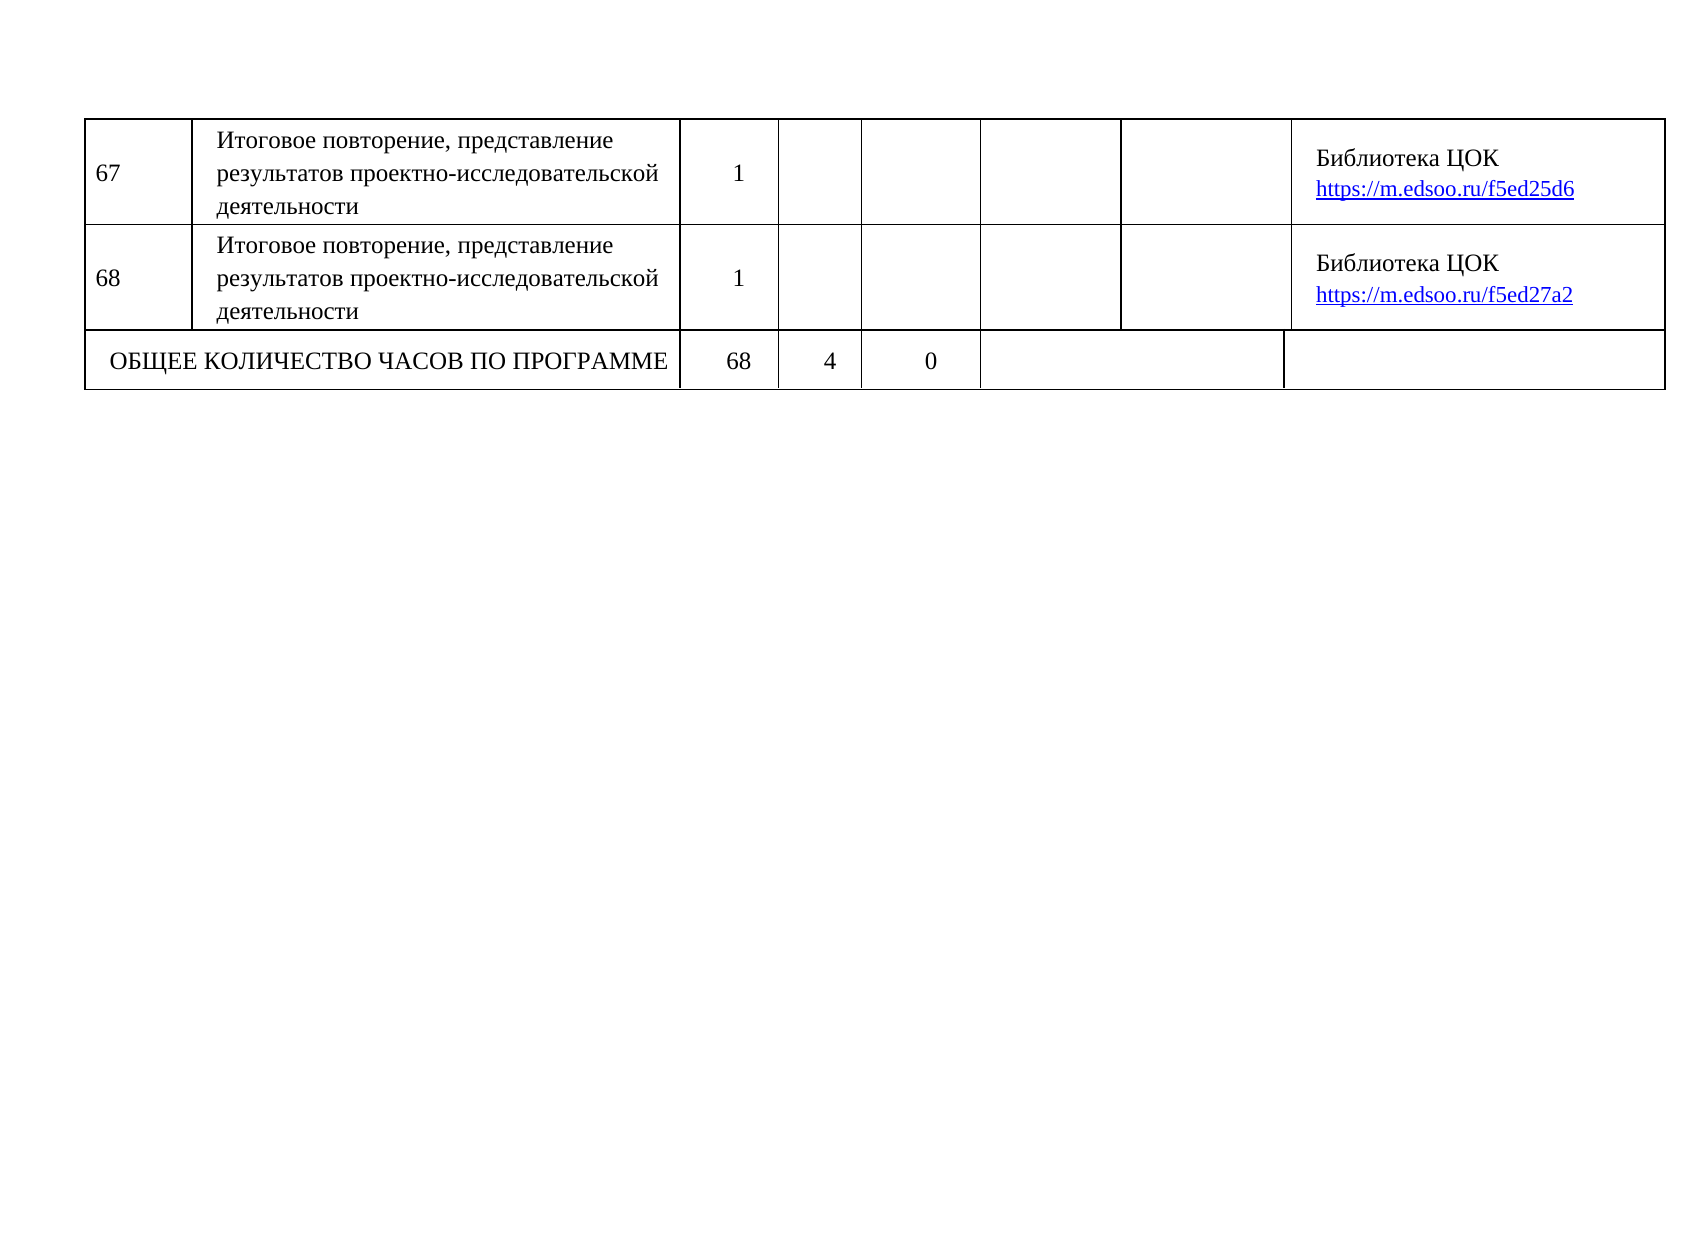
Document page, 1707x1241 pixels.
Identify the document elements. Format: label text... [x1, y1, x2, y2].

table_cell 4 [779, 331, 861, 388]
table_cell [1285, 331, 1664, 388]
table_cell [981, 225, 1120, 329]
table_cell 68 [681, 331, 778, 388]
table_cell [862, 225, 980, 329]
table_cell [981, 120, 1120, 223]
table_cell [779, 120, 861, 223]
table_cell [1122, 120, 1291, 223]
table_cell [981, 331, 1283, 388]
table_cell [862, 120, 980, 223]
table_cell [193, 120, 679, 223]
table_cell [193, 225, 679, 329]
table_cell [779, 225, 861, 329]
table_cell 0 [862, 331, 980, 388]
table_cell 67 [86, 120, 191, 223]
table_cell [1122, 225, 1291, 329]
table_cell Библиотека ЦОК https://m.edsoo.ru/f5ed27a2 [1292, 225, 1664, 329]
table_cell ОБЩЕЕ КОЛИЧЕСТВО ЧАСОВ ПО ПРОГРАММЕ [86, 331, 679, 388]
table_cell 1 [681, 225, 778, 329]
table_cell 1 [681, 120, 778, 223]
table_cell Библиотека ЦОК https://m.edsoo.ru/f5ed25d6 [1292, 120, 1664, 223]
table_cell 68 [86, 225, 191, 329]
